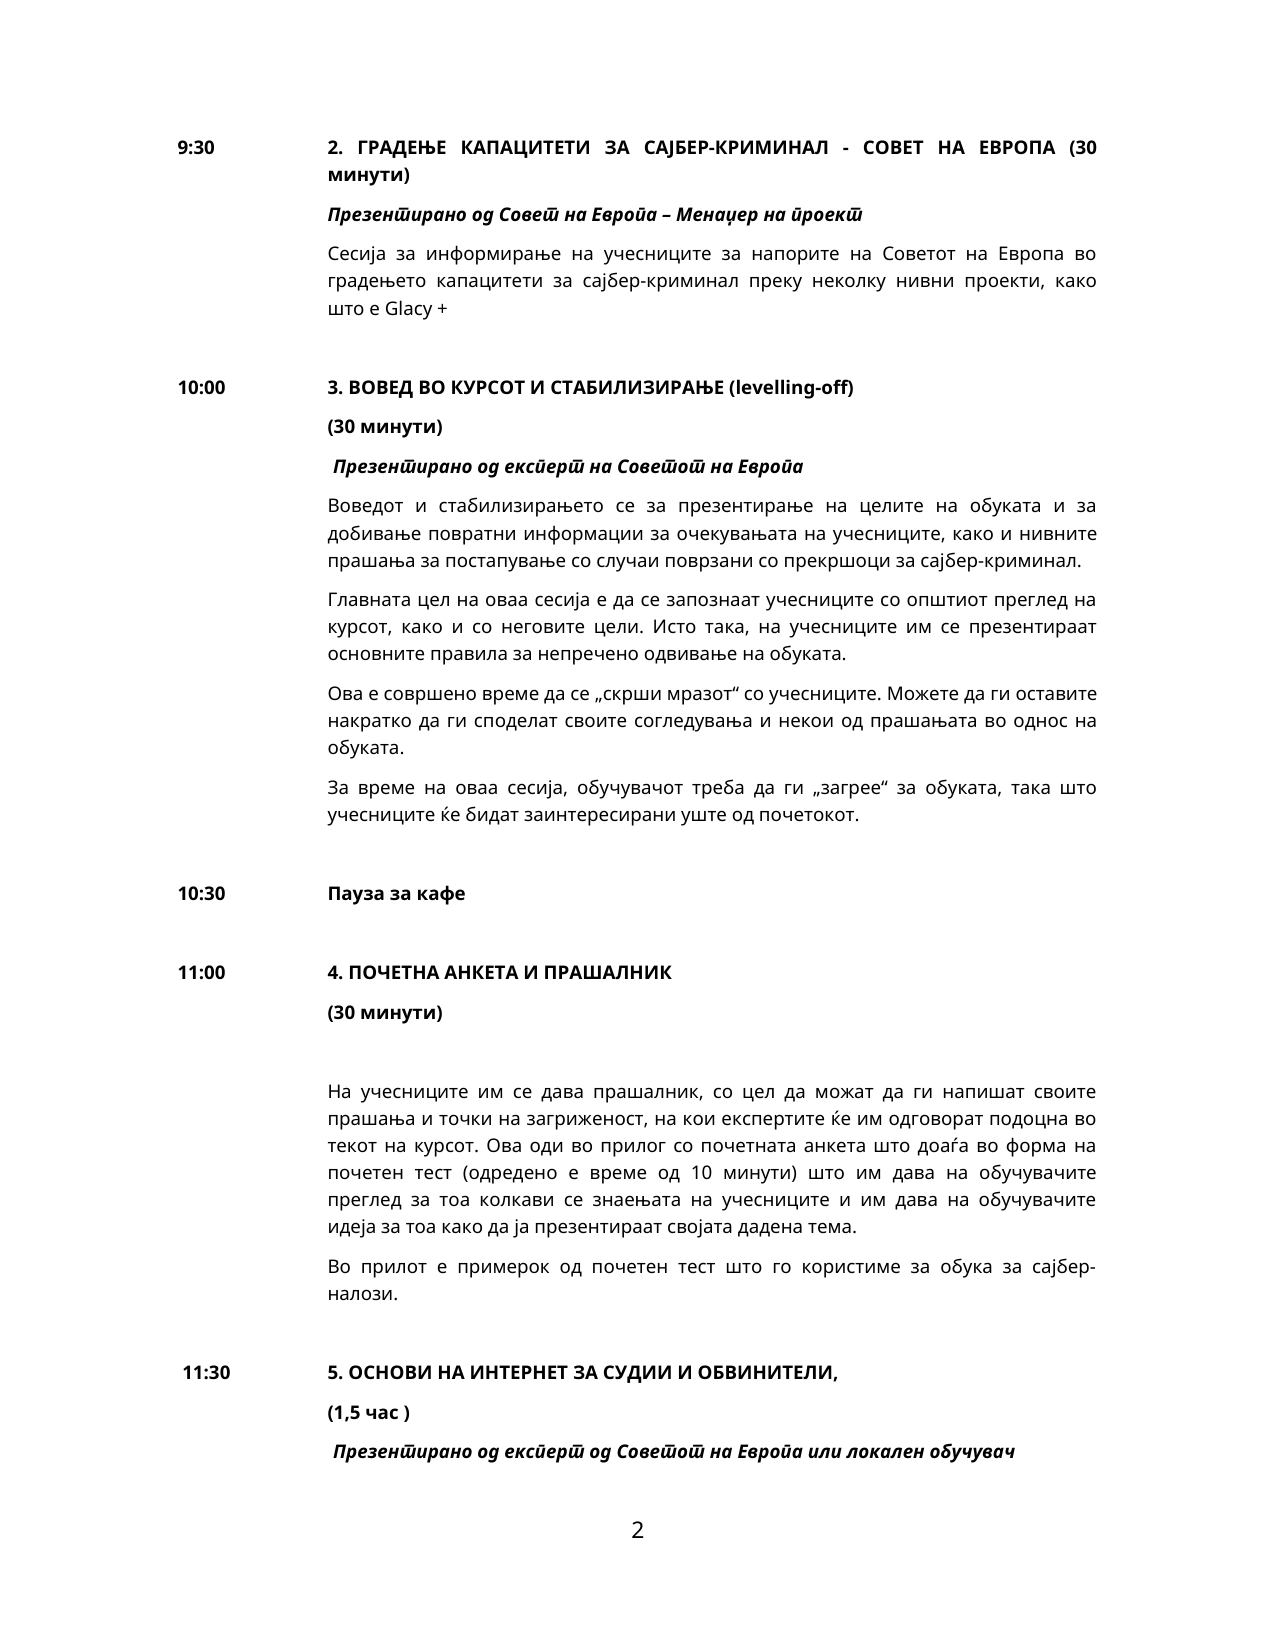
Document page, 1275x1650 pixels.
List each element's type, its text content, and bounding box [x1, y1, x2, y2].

text Презентирано од Совет на Европа – Менаџер на проект [177, 199, 1098, 227]
text Презентирано од експерт од Советот на Европа или локален обучувач [333, 1437, 1098, 1464]
text 9:30 2. ГРАДЕЊЕ КАПАЦИТЕТИ ЗА САЈБЕР-КРИМИНАЛ - СОВЕТ НА ЕВРОПА (30 минути) [177, 133, 1098, 187]
text 11:00 4. ПОЧЕТНА АНКЕТА И ПРАШАЛНИК [177, 958, 1098, 985]
text Главната цел на оваа сесија е да се запознаат учесниците со општиот преглед на курсот, како и со неговите цели. Исто така, на учесниците им се презентираат основните правила за непречено одвивање на обуката. [327, 585, 1098, 666]
text (30 минути) [252, 997, 1098, 1024]
text Ова е совршено време да се „скрши мразот“ со учесниците. Можете да ги оставите накратко да ги споделат своите согледувања и некои од прашањата во однос на обуката. [327, 679, 1098, 760]
text Во прилот е примерок од почетен тест што го користиме за обука за сајбер-налози. [327, 1252, 1098, 1306]
text 10:00 3. ВОВЕД ВО КУРСОТ И СТАБИЛИЗИРАЊЕ (levelling-off) [177, 372, 1098, 399]
text На учесниците им се дава прашалник, со цел да можат да ги напишат своите прашања и точки на загриженост, на кои експертите ќе им одговорат подоцна во текот на курсот. Ова оди во прилог со почетната анкета што доаѓа во форма на почетен тест (одредено е време од 10 минути) што им дава на обучувачите преглед за тоа колкави се знаењата на учесниците и им дава на обучувачите идеја за тоа како да ја презентираат својата дадена тема. [327, 1077, 1098, 1239]
text (1,5 час ) [252, 1397, 1098, 1424]
text Презентирано од експерт на Советот на Европа [333, 452, 1098, 479]
text (30 минути) [252, 412, 1098, 439]
text За време на оваа сесија, обучувачот треба да ги „загрее“ за обуката, така што учесниците ќе бидат заинтересирани уште од почетокот. [327, 772, 1098, 827]
text Воведот и стабилизирањето се за презентирање на целите на обуката и за добивање повратни информации за очекувањата на учесниците, како и нивните прашања за постапување со случаи поврзани со прекршоци за сајбер-криминал. [327, 491, 1098, 572]
text 11:30 5. ОСНОВИ НА ИНТЕРНЕТ ЗА СУДИИ И ОБВИНИТЕЛИ, [177, 1358, 1098, 1385]
text Сесија за информирање на учесниците за напорите на Советот на Европа во градењето капацитети за сајбер-криминал преку неколку нивни проекти, како што е Glacy + [327, 239, 1098, 320]
text 10:30 Пауза за кафе [177, 879, 1098, 906]
